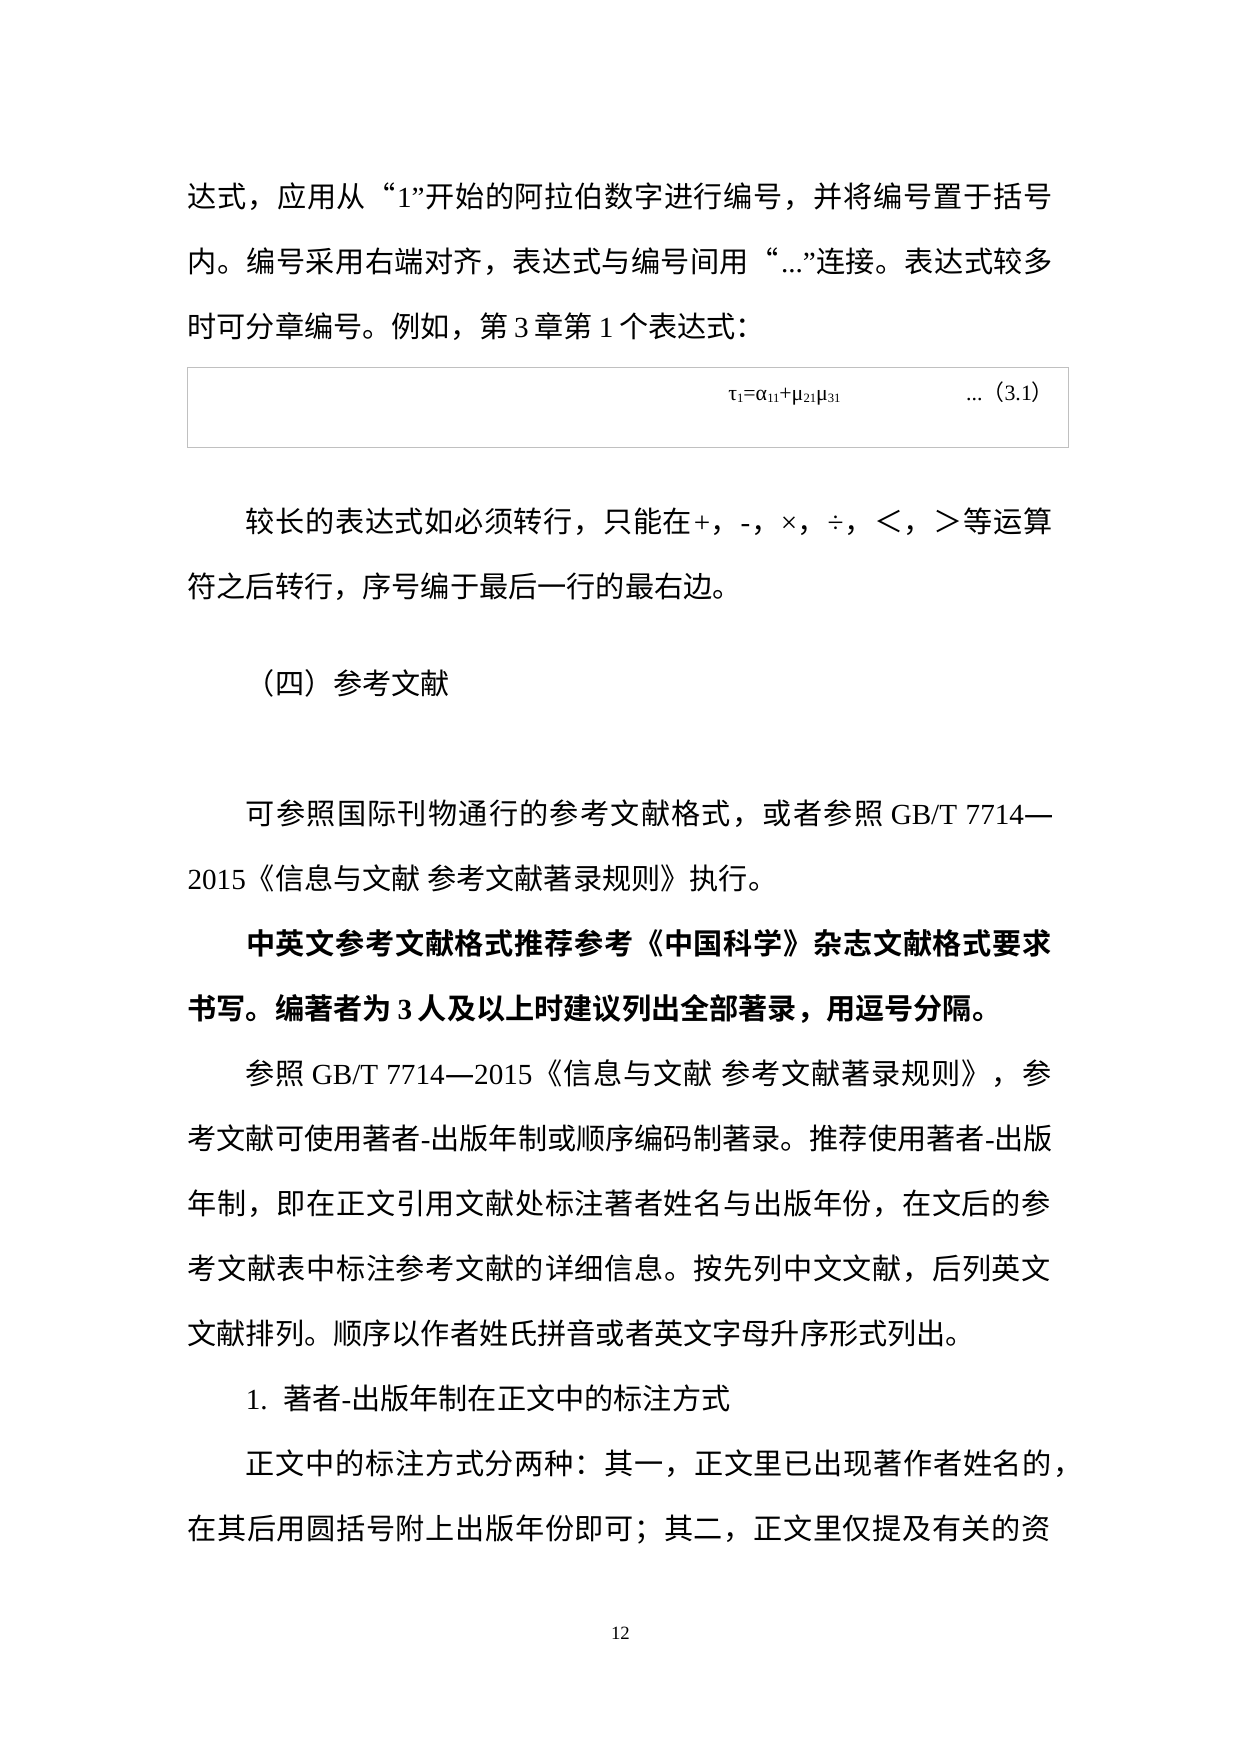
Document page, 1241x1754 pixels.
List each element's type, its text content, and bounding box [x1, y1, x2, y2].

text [187, 162, 1053, 357]
text 中英文参考文献格式推荐参考《中国科学》杂志文献格式要求书写。编著者为3人及以上时建议列出全部著录，用逗号分隔。 [187, 909, 1053, 1039]
text 参照GB/T 7714—2015《信息与文献 参考文献著录规则》，参考文献可使用著者-出版年制或顺序编码制著录。推荐使用著者-出版年制，即在正文引用文献处标注著者姓名与出版年份，在文后的参考文献表中标注参考文献的详细信息。按先列中文文献，后列英文文献排列。顺序以作者姓氏拼音或者英文字母升序形式列出。 [187, 1039, 1053, 1364]
text （四）参考文献 [187, 649, 1053, 714]
list 著者-出版年制在正文中的标注方式 [246, 1364, 1053, 1429]
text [187, 1429, 1053, 1559]
text 较长的表达式如必须转行，只能在+，-，×，÷，＜，＞等运算符之后转行，序号编于最后一行的最右边。 [187, 487, 1053, 617]
text 可参照国际刊物通行的参考文献格式，或者参照GB/T 7714—2015《信息与文献 参考文献著录规则》执行。 [187, 779, 1053, 909]
